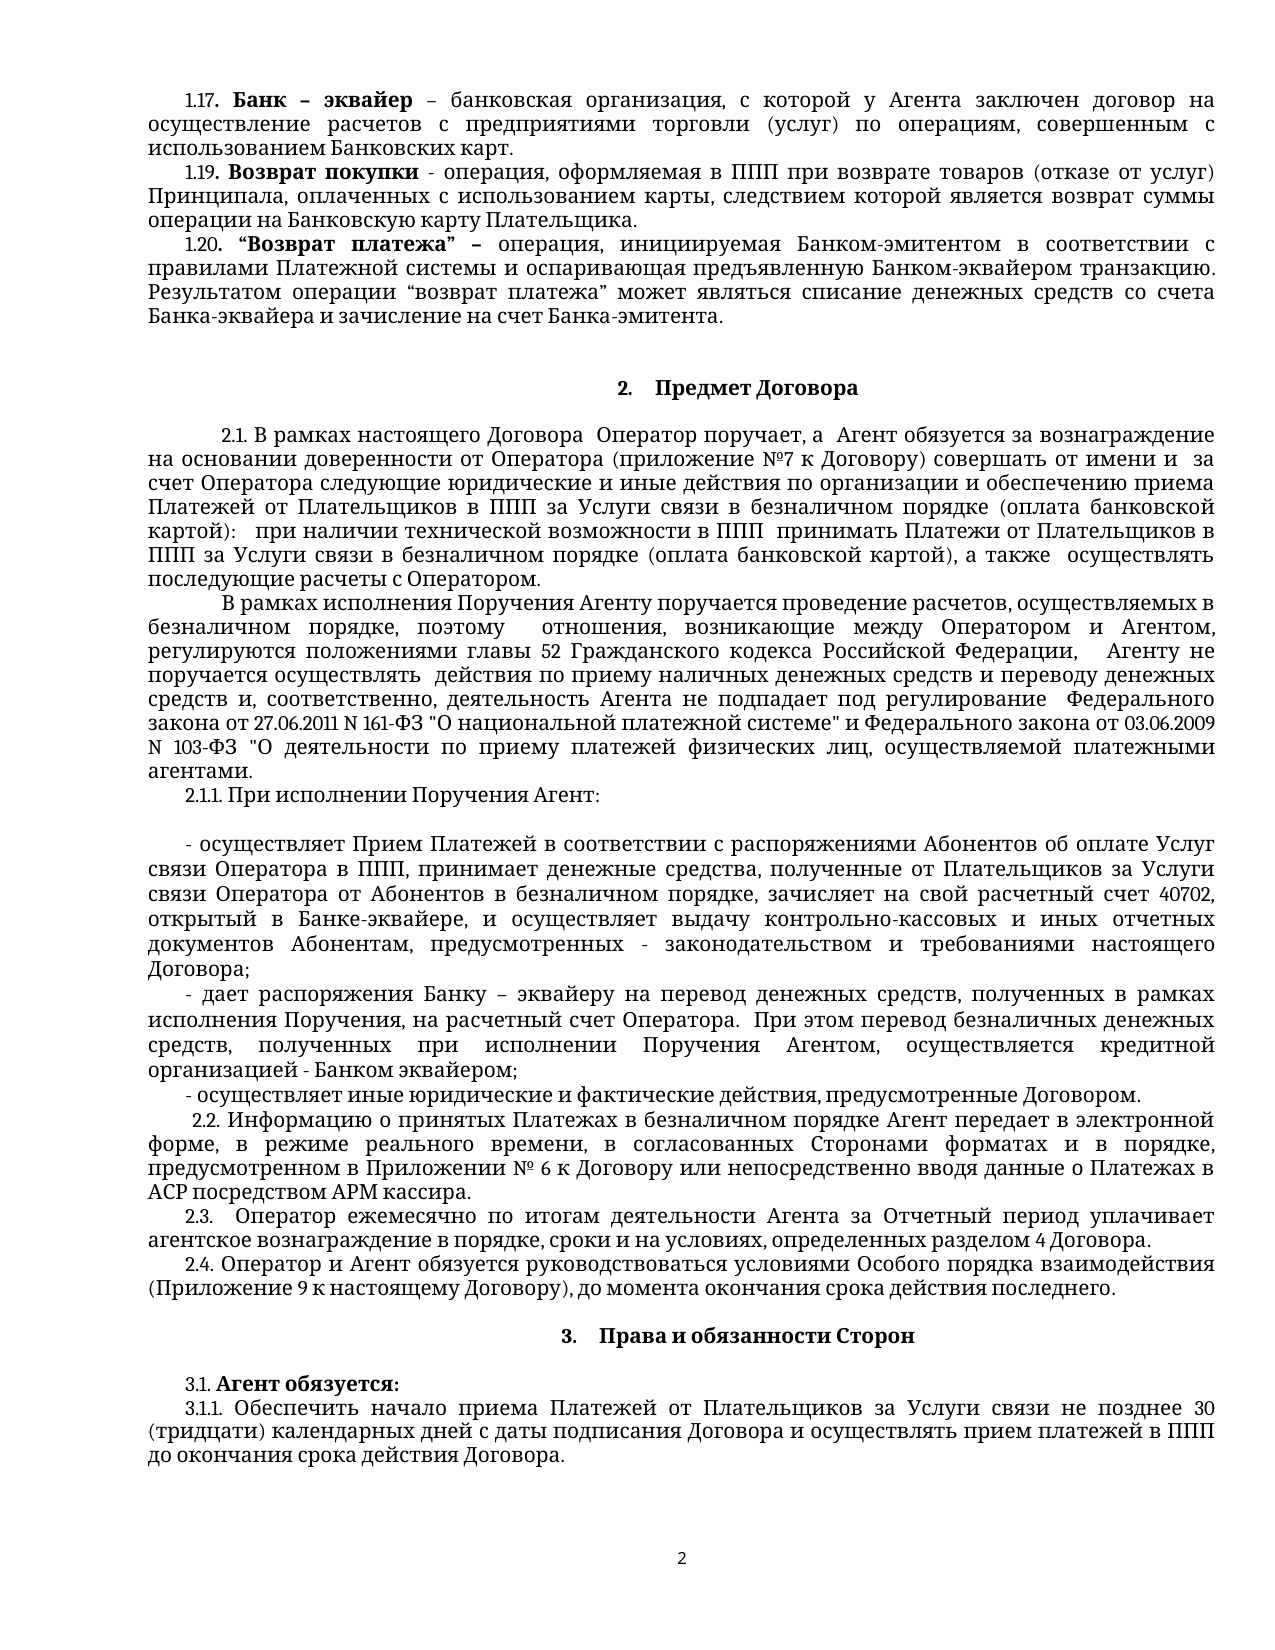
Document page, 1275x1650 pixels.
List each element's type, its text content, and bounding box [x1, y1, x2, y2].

text 2.2. Информацию о принятых Платежах в безналичном порядке Агент передает в электронной форме, в режиме реального времени, в согласованных Сторонами форматах и в порядке, предусмотренном в Приложении № 6 к Договору или непосредственно вводя данные о Платежах в АСР посредством АРМ кассира. [148, 1109, 1216, 1204]
list 1.20. “Возврат платежа” – операция, инициируемая Банком-эмитентом в соответствии с правилами Платежной системы и оспаривающая предъявленную Банком-эквайером транзакцию. Результатом операции “возврат платежа” может являться списание денежных средств со счета Банка-эквайера и зачисление на счет Банка-эмитента. [148, 232, 1216, 328]
list 1.19. Возврат покупки - операция, оформляемая в ППП при возврате товаров (отказе от услуг) Принципала, оплаченных с использованием карты, следствием которой является возврат суммы операции на Банковскую карту Плательщика. [148, 161, 1216, 232]
list 2.4. Оператор и Агент обязуется руководствоваться условиями Особого порядка взаимодействия (Приложение 9 к настоящему Договору), до момента окончания срока действия последнего. [148, 1252, 1216, 1300]
list 3.1.1. Обеспечить начало приема Платежей от Плательщиков за Услуги связи не позднее 30 (тридцати) календарных дней с даты подписания Договора и осуществлять прием платежей в ППП до окончания срока действия Договора. [148, 1396, 1216, 1468]
list Права и обязанности Сторон [260, 1324, 1216, 1348]
list - дает распоряжения Банку – эквайеру на перевод денежных средств, полученных в рамках исполнения Поручения, на расчетный счет Оператора. При этом перевод безналичных денежных средств, полученных при исполнении Поручения Агентом, осуществляется кредитной организацией - Банком эквайером; [148, 983, 1216, 1082]
list 3.1. Агент обязуется: [148, 1372, 1216, 1396]
list 1.17. Банк – эквайер – банковская организация, с которой у Агента заключен договор на осуществление расчетов с предприятиями торговли (услуг) по операциям, совершенным с использованием Банковских карт. [148, 89, 1216, 161]
list 2.3. Оператор ежемесячно по итогам деятельности Агента за Отчетный период уплачивает агентское вознаграждение в порядке, сроки и на условиях, определенных разделом 4 Договора. [148, 1204, 1216, 1252]
text В рамках исполнения Поручения Агенту поручается проведение расчетов, осуществляемых в безналичном порядке, поэтому отношения, возникающие между Оператором и Агентом, регулируются положениями главы 52 Гражданского кодекса Российской Федерации, Агенту не поручается осуществлять действия по приему наличных денежных средств и переводу денежных средств и, соответственно, деятельность Агента не подпадает под регулирование Федерального закона от 27.06.2011 N 161-ФЗ "О национальной платежной системе" и Федерального закона от 03.06.2009 N 103-ФЗ "О деятельности по приему платежей физических лиц, осуществляемой платежными агентами. [148, 592, 1216, 783]
list - осуществляет иные юридические и фактические действия, предусмотренные Договором. [148, 1083, 1216, 1107]
text 2.1. В рамках настоящего Договора Оператор поручает, а Агент обязуется за вознаграждение на основании доверенности от Оператора (приложение №7 к Договору) совершать от имени и за счет Оператора следующие юридические и иные действия по организации и обеспечению приема Платежей от Плательщиков в ППП за Услуги связи в безналичном порядке (оплата банковской картой): при наличии технической возможности в ППП принимать Платежи от Плательщиков в ППП за Услуги связи в безналичном порядке (оплата банковской картой), а также осуществлять последующие расчеты с Оператором. [148, 424, 1216, 592]
list - осуществляет Прием Платежей в соответствии с распоряжениями Абонентов об оплате Услуг связи Оператора в ППП, принимает денежные средства, полученные от Плательщиков за Услуги связи Оператора от Абонентов в безналичном порядке, зачисляет на свой расчетный счет 40702, открытый в Банке-эквайере, и осуществляет выдачу контрольно-кассовых и иных отчетных документов Абонентам, предусмотренных - законодательством и требованиями настоящего Договора; [148, 832, 1216, 982]
list Предмет Договора [260, 376, 1216, 400]
list 2.1.1. При исполнении Поручения Агент: [148, 783, 1216, 807]
